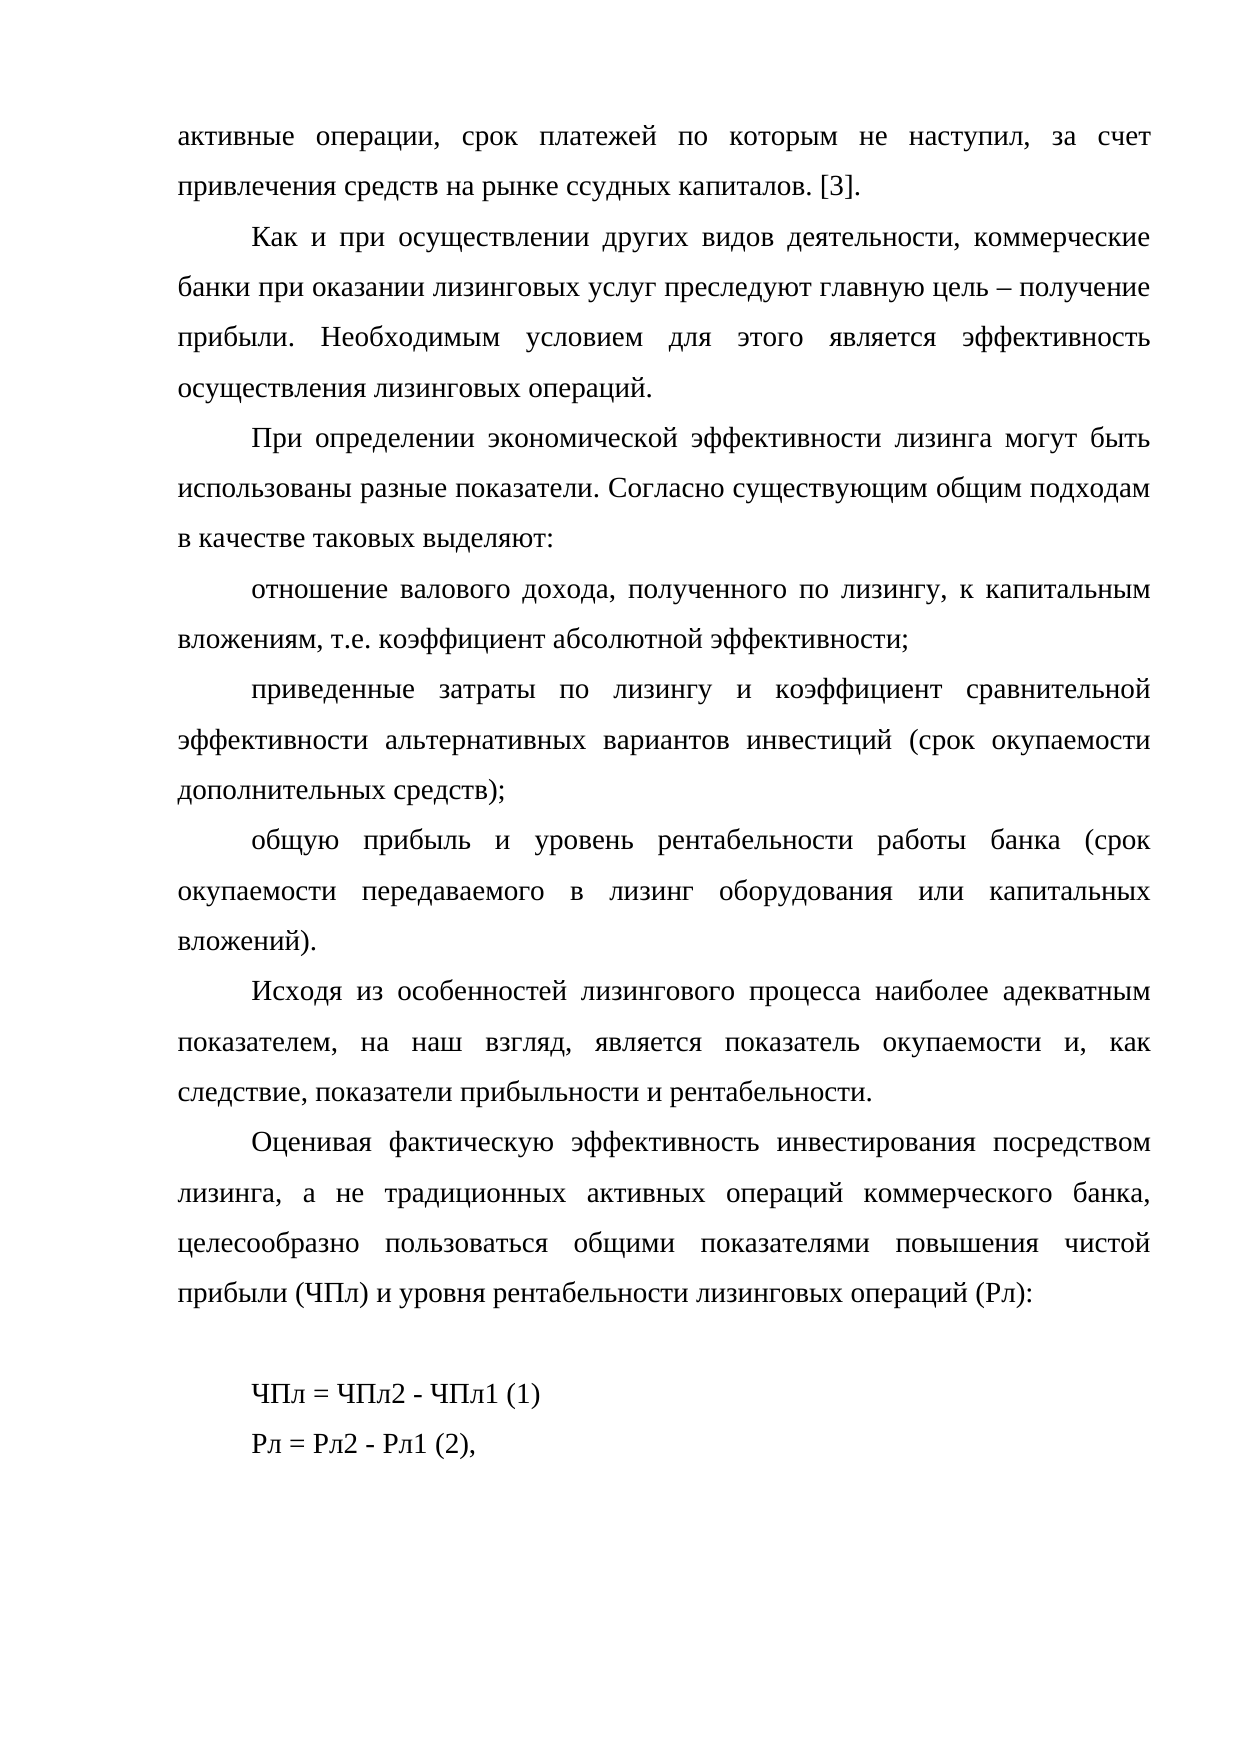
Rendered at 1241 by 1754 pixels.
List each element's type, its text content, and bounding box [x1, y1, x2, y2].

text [177, 118, 1152, 202]
text Исходя из особенностей лизингового процесса наиболее адекватным показателем, на наш взгляд, является показатель окупаемости и, как следствие, показатели прибыльности и рентабельности. [177, 973, 1152, 1108]
text приведенные затраты по лизингу и коэффициент сравнительной эффективности альтернативных вариантов инвестиций (срок окупаемости дополнительных средств); [177, 672, 1152, 806]
text общую прибыль и уровень рентабельности работы банка (срок окупаемости передаваемого в лизинг оборудования или капитальных вложений). [177, 822, 1152, 957]
text При определении экономической эффективности лизинга могут быть использованы разные показатели. Согласно существующим общим подходам в качестве таковых выделяют: [177, 420, 1152, 554]
text Как и при осуществлении других видов деятельности, коммерческие банки при оказании лизинговых услуг преследуют главную цель – получение прибыли. Необходимым условием для этого является эффективность осуществления лизинговых операций. [177, 219, 1152, 403]
text отношение валового дохода, полученного по лизингу, к капитальным вложениям, т.е. коэффициент абсолютной эффективности; [177, 571, 1152, 655]
text Рл = Рл2 - Рл1 (2), [177, 1426, 1152, 1460]
text ЧПл = ЧПл2 - ЧПл1 (1) [177, 1376, 1152, 1409]
text Оценивая фактическую эффективность инвестирования посредством лизинга, а не традиционных активных операций коммерческого банка, целесообразно пользоваться общими показателями повышения чистой прибыли (ЧПл) и уровня рентабельности лизинговых операций (Рл): [177, 1124, 1152, 1309]
